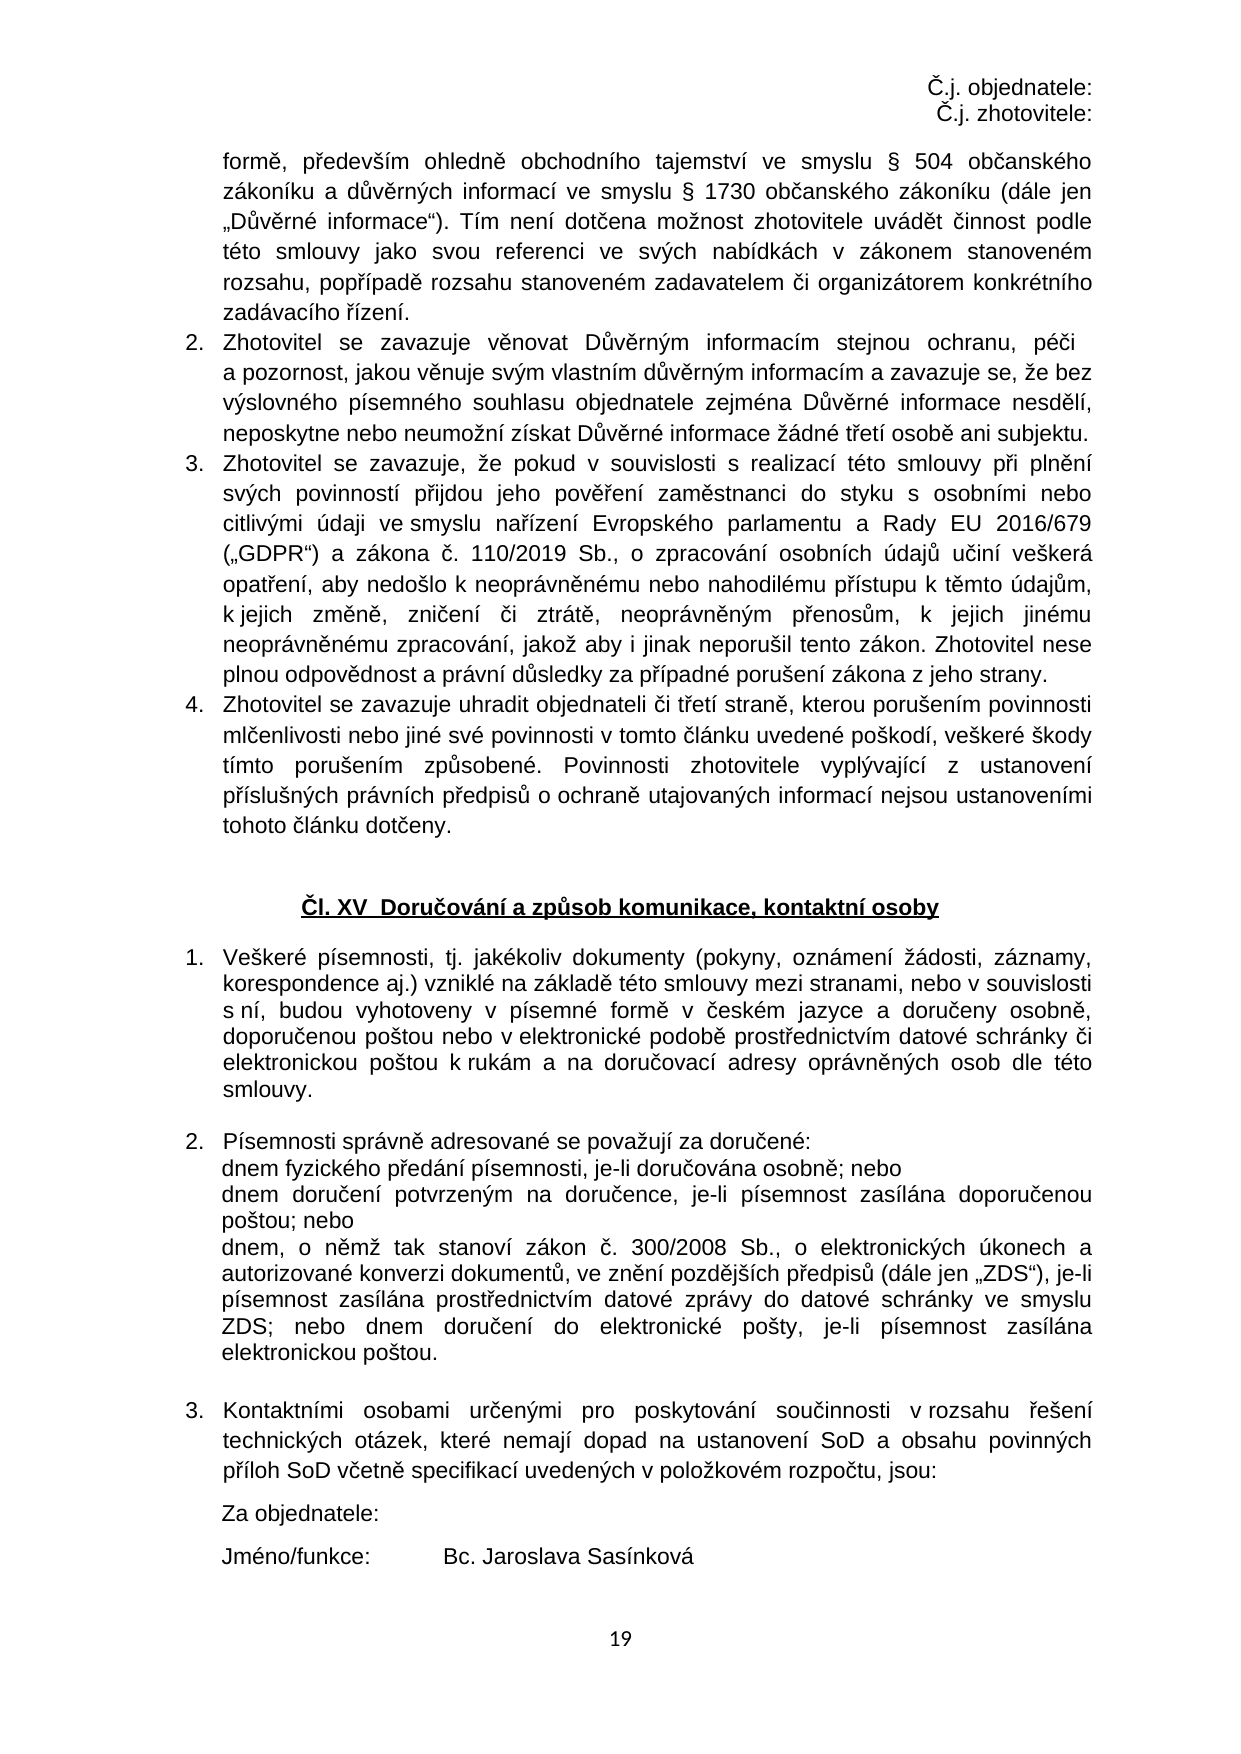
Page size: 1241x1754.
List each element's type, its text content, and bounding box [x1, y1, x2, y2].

text Jméno/funkce: Bc. Jaroslava Sasínková [148, 1543, 1093, 1569]
text dnem fyzického předání písemnosti, je-li doručována osobně; nebo [148, 1155, 1093, 1181]
text dnem, o němž tak stanoví zákon č. 300/2008 Sb., o elektronických úkonech a autorizované konverzi dokumentů, ve znění pozdějších předpisů (dále jen „ZDS“), je-li písemnost zasílána prostřednictvím datové zprávy do datové schránky ve smyslu ZDS; nebo dnem doručení do elektronické pošty, je-li písemnost zasílána elektronickou poštou. [221, 1234, 1093, 1366]
list Zhotovitel se zavazuje uhradit objednateli či třetí straně, kterou porušením povinnosti mlčenlivosti nebo jiné své povinnosti v tomto článku uvedené poškodí, veškeré škody tímto porušením způsobené. Povinnosti zhotovitele vyplývající z ustanovení příslušných právních předpisů o ochraně utajovaných informací nejsou ustanoveními tohoto článku dotčeny. [185, 691, 1093, 838]
list Zhotovitel se zavazuje věnovat Důvěrným informacím stejnou ochranu, péči a pozornost, jakou věnuje svým vlastním důvěrným informacím a zavazuje se, že bez výslovného písemného souhlasu objednatele zejména Důvěrné informace nesdělí, neposkytne nebo neumožní získat Důvěrné informace žádné třetí osobě ani subjektu. [185, 329, 1093, 446]
text dnem doručení potvrzeným na doručence, je-li písemnost zasílána doporučenou poštou; nebo [221, 1181, 1093, 1234]
text Za objednatele: [185, 1500, 1093, 1527]
list Veškeré písemnosti, tj. jakékoliv dokumenty (pokyny, oznámení žádosti, záznamy, korespondence aj.) vzniklé na základě této smlouvy mezi stranami, nebo v souvislosti s ní, budou vyhotoveny v písemné formě v českém jazyce a doručeny osobně, doporučenou poštou nebo v elektronické podobě prostřednictvím datové schránky či elektronickou poštou k rukám a na doručovací adresy oprávněných osob dle této smlouvy. [185, 944, 1093, 1102]
text Čl. XV Doručování a způsob komunikace, kontaktní osoby [148, 893, 1093, 920]
list Kontaktními osobami určenými pro poskytování součinnosti v rozsahu řešení technických otázek, které nemají dopad na ustanovení SoD a obsahu povinných příloh SoD včetně specifikací uvedených v položkovém rozpočtu, jsou: [185, 1397, 1093, 1484]
list Zhotovitel se zavazuje, že pokud v souvislosti s realizací této smlouvy při plnění svých povinností přijdou jeho pověření zaměstnanci do styku s osobními nebo citlivými údaji ve smyslu nařízení Evropského parlamentu a Rady EU 2016/679 („GDPR“) a zákona č. 110/2019 Sb., o zpracování osobních údajů učiní veškerá opatření, aby nedošlo k neoprávněnému nebo nahodilému přístupu k těmto údajům, k jejich změně, zničení či ztrátě, neoprávněným přenosům, k jejich jinému neoprávněnému zpracování, jakož aby i jinak neporušil tento zákon. Zhotovitel nese plnou odpovědnost a právní důsledky za případné porušení zákona z jeho strany. [185, 450, 1093, 687]
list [185, 148, 1093, 325]
list Písemnosti správně adresované se považují za doručené: [185, 1128, 1093, 1155]
